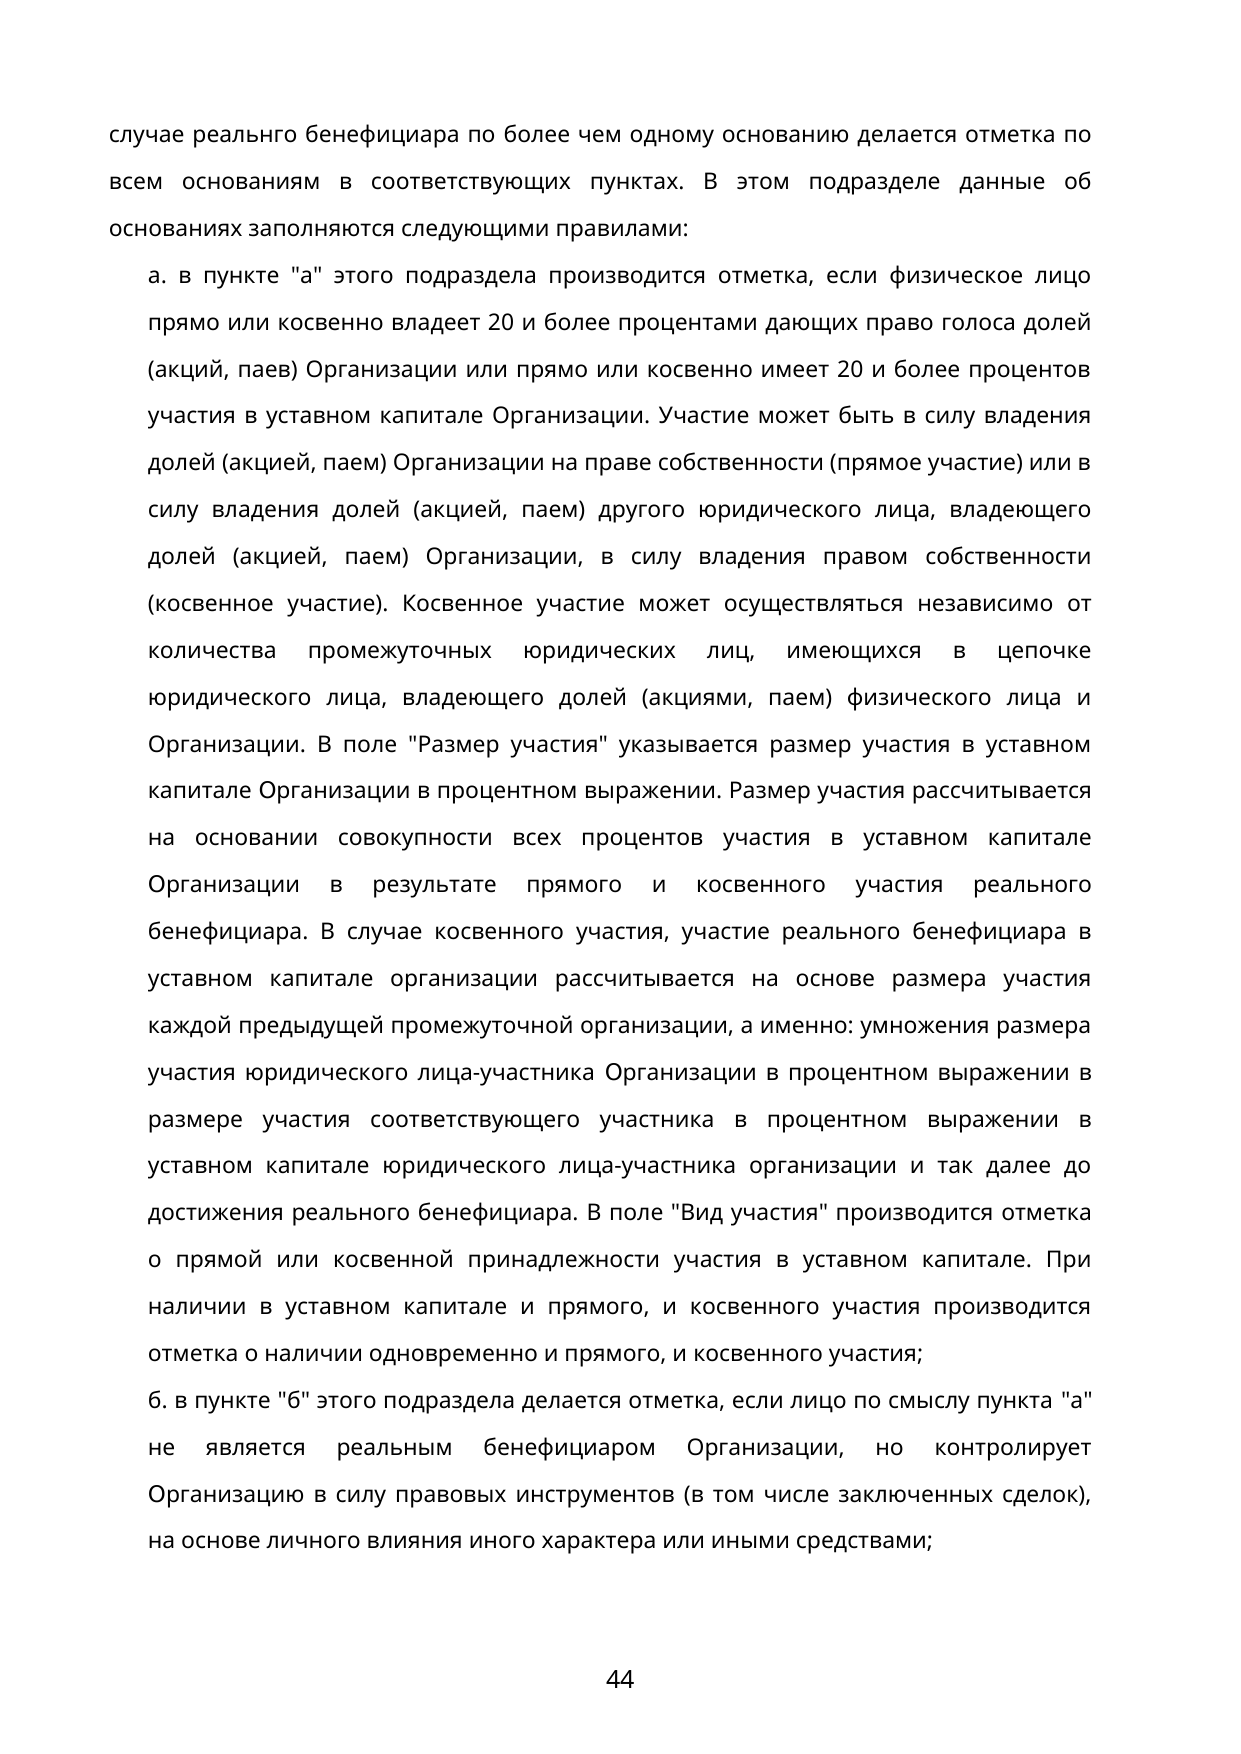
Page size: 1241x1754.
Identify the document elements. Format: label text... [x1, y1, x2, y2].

text б. в пункте "б" этого подраздела делается отметка, если лицо по смыслу пункта "а" не является реальным бенефициаром Организации, но контролирует Օрганизацию в силу правовых инструментов (в том числе заключенных сделок), на основе личного влияния иного характера или иными средствами; [148, 1384, 1092, 1556]
text а. в пункте "а" этого подраздела производится отметка, если физическое лицо прямо или косвенно владеет 20 и более процентами дающих право голоса долей (акций, паев) Организации или прямо или косвенно имеет 20 и более процентов участия в уставном капитале Организации. Участие может быть в силу владения долей (акцией, паем) Организации на праве собственности (прямое участие) или в силу владения долей (акцией, паем) другого юридического лица, владеющего долей (акцией, паем) Организации, в силу владения правом собственности (косвенное участие). Косвенное участие может осуществляться независимо от количества промежуточных юридических лиц, имеющихся в цепочке юридического лица, владеющего долей (акциями, паем) физического лица и Организации. В поле "Размер участия" указывается размер участия в уставном капитале Օрганизации в процентном выражении. Размер участия рассчитывается на основании совокупности всех процентов участия в уставном капитале Օрганизации в результате прямого и косвенного участия реального бенефициара. В случае косвенного участия, участие реального бенефициара в уставном капитале организации рассчитывается на основе размера участия каждой предыдущей промежуточной организации, а именно: умножения размера участия юридического лица-участника Օрганизации в процентном выражении в размере участия соответствующего участника в процентном выражении в уставном капитале юридического лица-участника организации и так далее до достижения реального бенефициара. В поле "Вид участия" производится отметка о прямой или косвенной принадлежности участия в уставном капитале. При наличии в уставном капитале и прямого, и косвенного участия производится отметка о наличии одновременно и прямого, и косвенного участия; [148, 259, 1092, 1368]
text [109, 118, 1092, 243]
